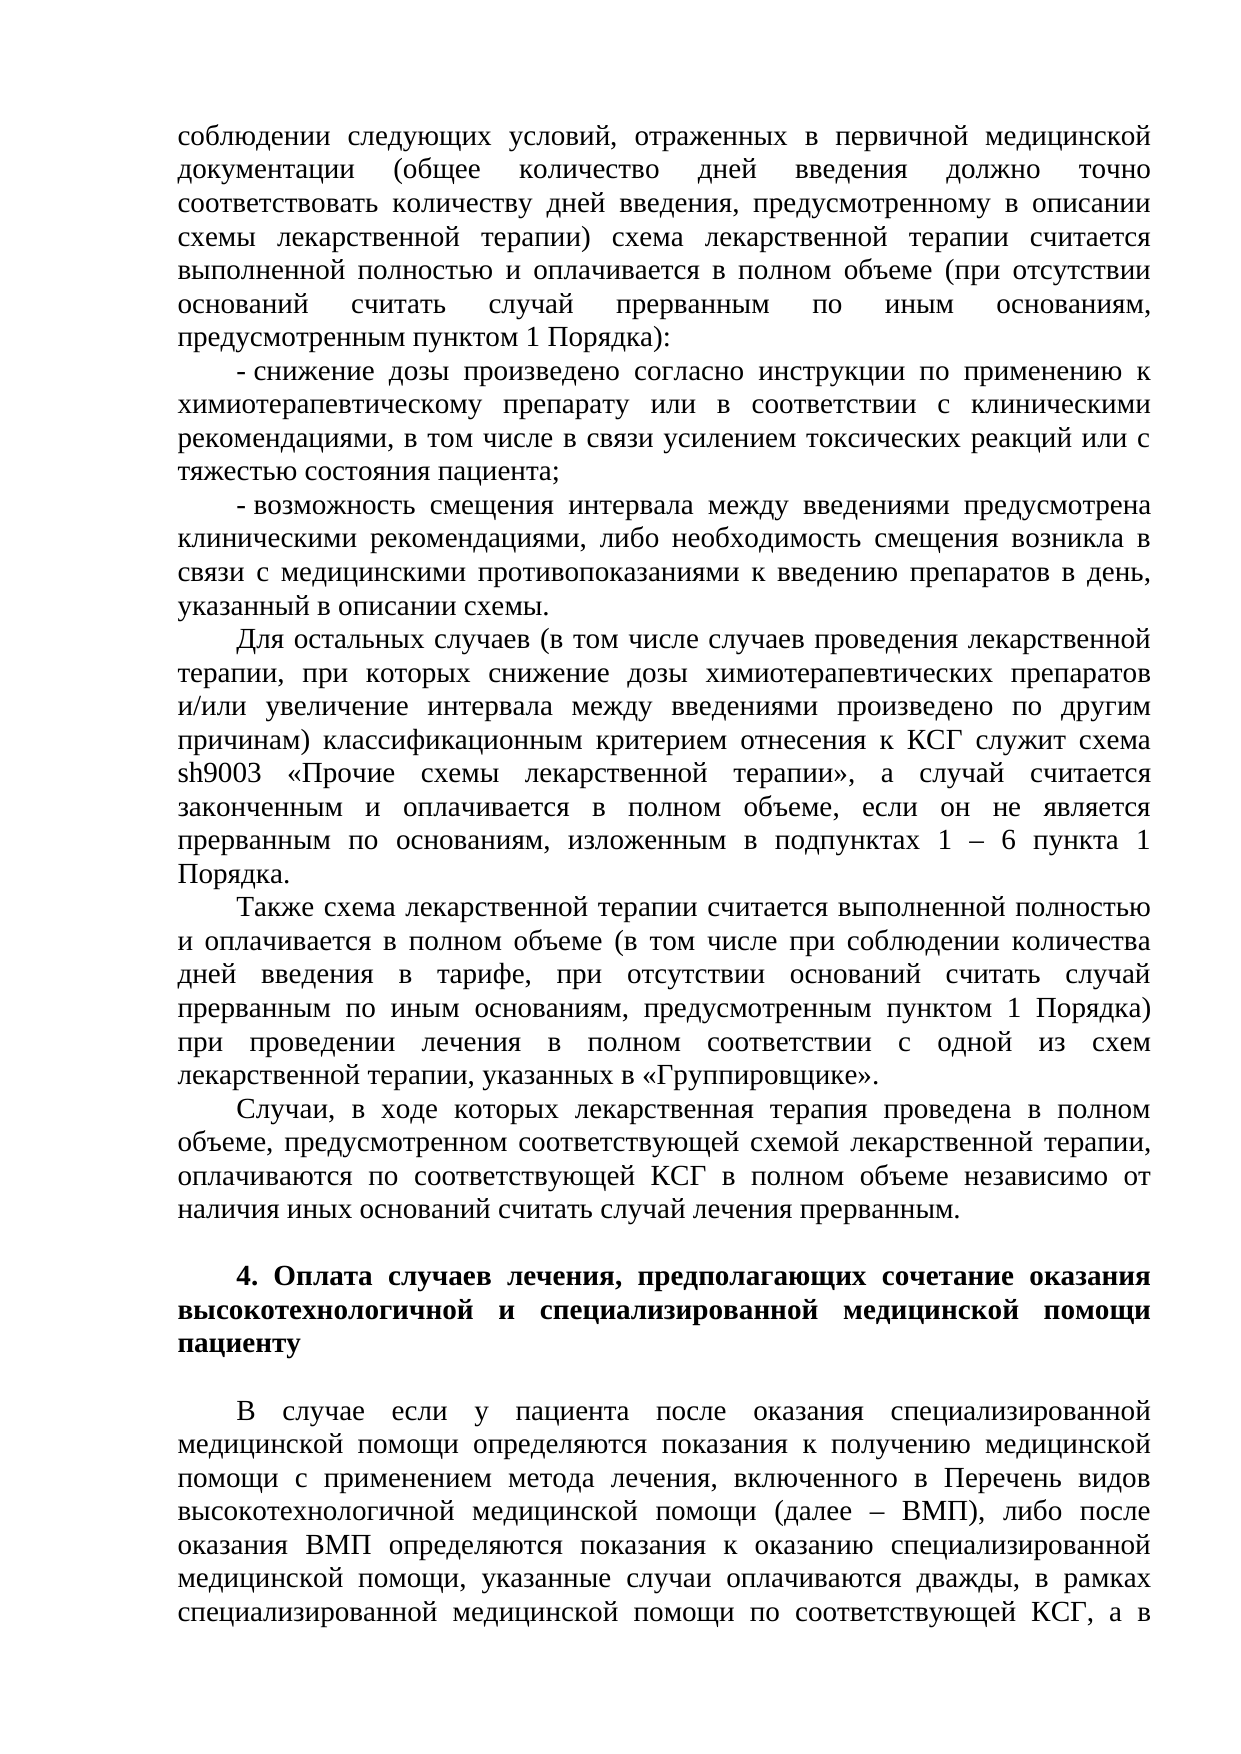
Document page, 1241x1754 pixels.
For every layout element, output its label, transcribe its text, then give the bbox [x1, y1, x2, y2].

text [177, 1393, 1152, 1627]
text Также схема лекарственной терапии считается выполненной полностью и оплачивается в полном объеме (в том числе при соблюдении количества дней введения в тарифе, при отсутствии оснований считать случай прерванным по иным основаниям, предусмотренным пунктом 1 Порядка) при проведении лечения в полном соответствии с одной из схем лекарственной терапии, указанных в «Группировщике». [177, 889, 1152, 1091]
text Случаи, в ходе которых лекарственная терапия проведена в полном объеме, предусмотренном соответствующей схемой лекарственной терапии, оплачиваются по соответствующей КСГ в полном объеме независимо от наличия иных оснований считать случай лечения прерванным. [177, 1091, 1152, 1225]
text 4. Оплата случаев лечения, предполагающих сочетание оказания высокотехнологичной и специализированной медицинской помощи пациенту [177, 1258, 1152, 1359]
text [177, 118, 1152, 353]
text Для остальных случаев (в том числе случаев проведения лекарственной терапии, при которых снижение дозы химиотерапевтических препаратов и/или увеличение интервала между введениями произведено по другим причинам) классификационным критерием отнесения к КСГ служит схема sh9003 «Прочие схемы лекарственной терапии», а случай считается законченным и оплачивается в полном объеме, если он не является прерванным по основаниям, изложенным в подпунктах 1 – 6 пункта 1 Порядка. [177, 621, 1152, 889]
text - снижение дозы произведено согласно инструкции по применению к химиотерапевтическому препарату или в соответствии с клиническими рекомендациями, в том числе в связи усилением токсических реакций или с тяжестью состояния пациента; [177, 353, 1152, 487]
text - возможность смещения интервала между введениями предусмотрена клиническими рекомендациями, либо необходимость смещения возникла в связи с медицинскими противопоказаниями к введению препаратов в день, указанный в описании схемы. [177, 487, 1152, 621]
